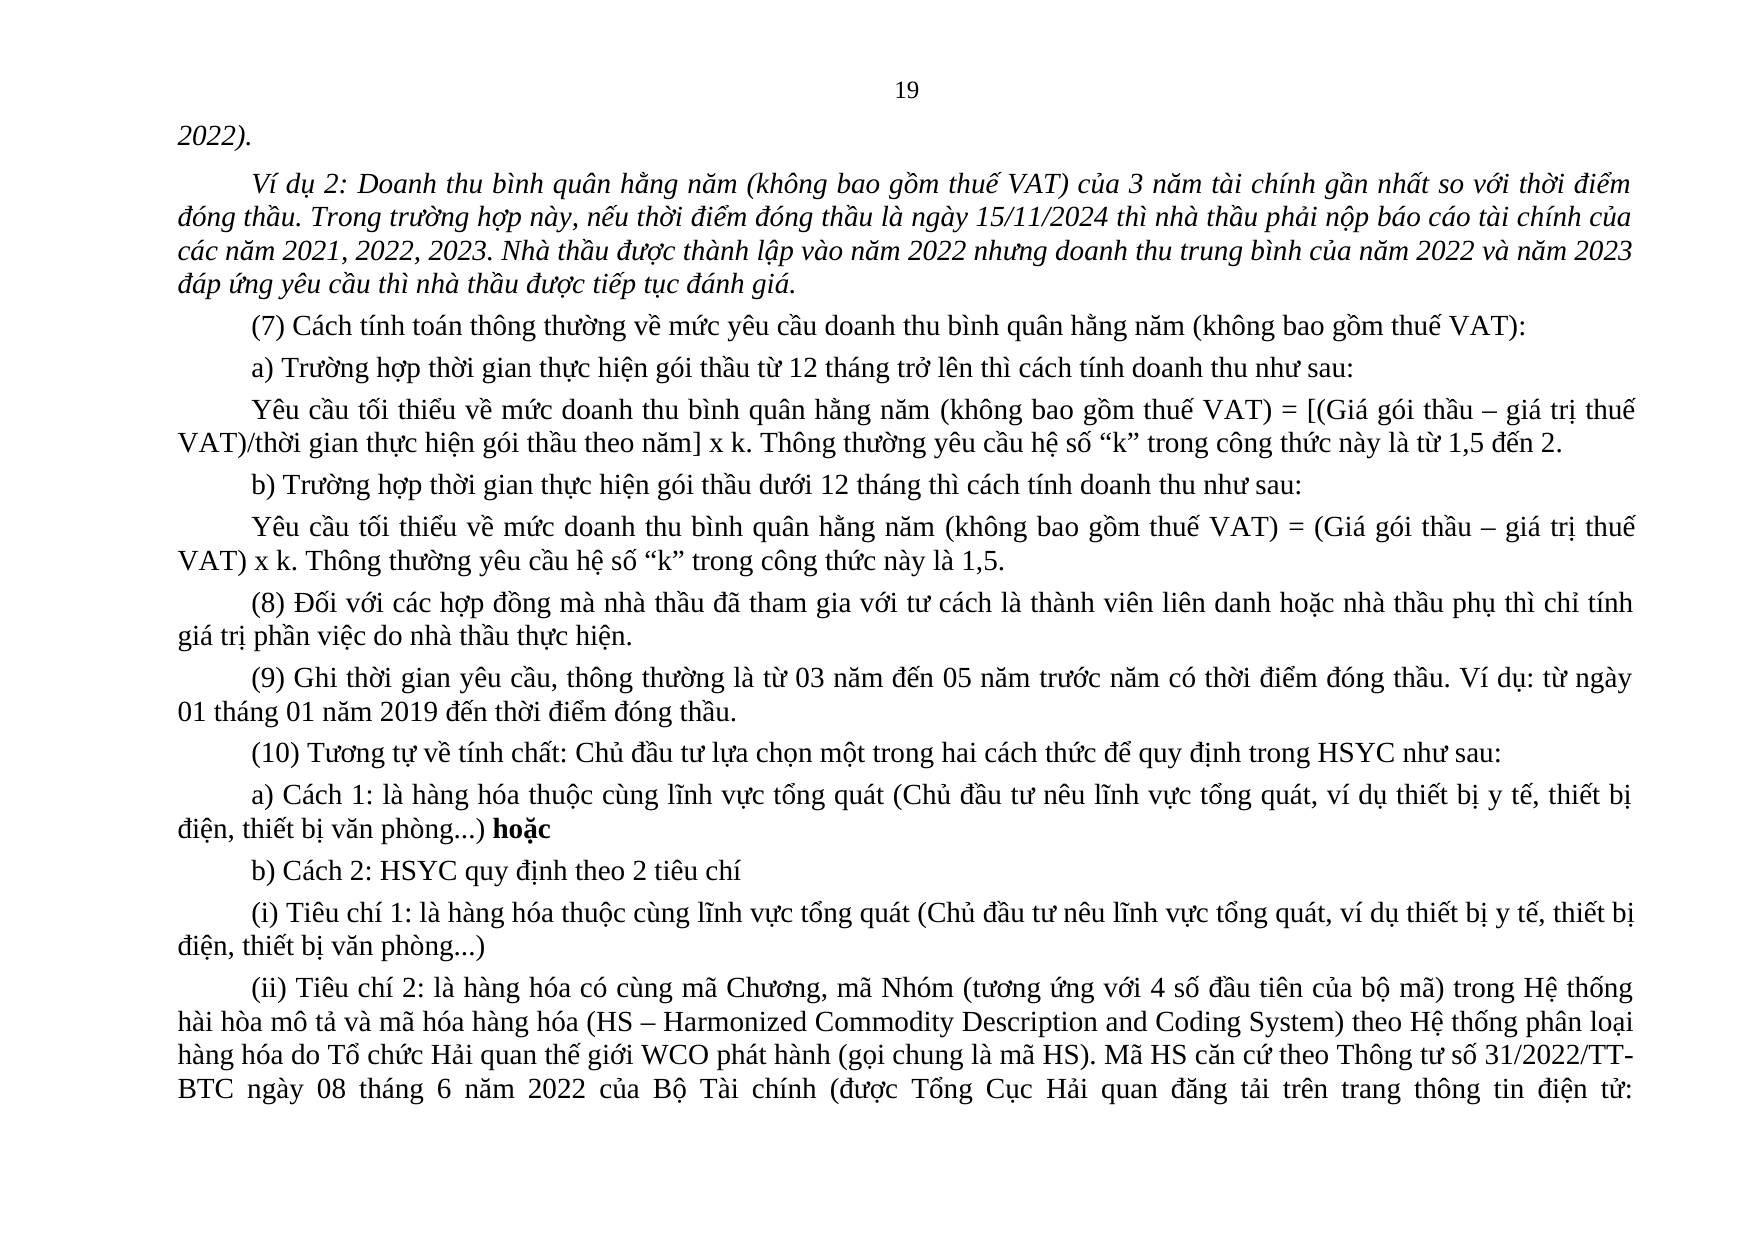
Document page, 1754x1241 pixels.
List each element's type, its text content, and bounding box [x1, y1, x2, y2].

text (i) Tiêu chí 1: là hàng hóa thuộc cùng lĩnh vực tổng quát (Chủ đầu tư nêu lĩnh vực tổng quát, ví dụ thiết bị y tế, thiết bị điện, thiết bị văn phòng...) [177, 895, 1636, 962]
text (7) Cách tính toán thông thường về mức yêu cầu doanh thu bình quân hằng năm (không bao gồm thuế VAT): [177, 308, 1636, 342]
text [177, 970, 1636, 1104]
text (8) Đối với các hợp đồng mà nhà thầu đã tham gia với tư cách là thành viên liên danh hoặc nhà thầu phụ thì chỉ tính giá trị phần việc do nhà thầu thực hiện. [177, 585, 1636, 652]
text a) Trường hợp thời gian thực hiện gói thầu từ 12 tháng trở lên thì cách tính doanh thu như sau: [177, 350, 1636, 384]
text Yêu cầu tối thiểu về mức doanh thu bình quân hằng năm (không bao gồm thuế VAT) = [(Giá gói thầu – giá trị thuế VAT)/thời gian thực hiện gói thầu theo năm] x k. Thông thường yêu cầu hệ số “k” trong công thức này là từ 1,5 đến 2. [177, 392, 1636, 459]
text a) Cách 1: là hàng hóa thuộc cùng lĩnh vực tổng quát (Chủ đầu tư nêu lĩnh vực tổng quát, ví dụ thiết bị y tế, thiết bị điện, thiết bị văn phòng...) hoặc [177, 777, 1636, 844]
text b) Trường hợp thời gian thực hiện gói thầu dưới 12 tháng thì cách tính doanh thu như sau: [177, 467, 1636, 501]
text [177, 118, 1636, 152]
text Ví dụ 2: Doanh thu bình quân hằng năm (không bao gồm thuế VAT) của 3 năm tài chính gần nhất so với thời điểm đóng thầu. Trong trường hợp này, nếu thời điểm đóng thầu là ngày 15/11/2024 thì nhà thầu phải nộp báo cáo tài chính của các năm 2021, 2022, 2023. Nhà thầu được thành lập vào năm 2022 nhưng doanh thu trung bình của năm 2022 và năm 2023 đáp ứng yêu cầu thì nhà thầu được tiếp tục đánh giá. [177, 166, 1636, 300]
text b) Cách 2: HSYC quy định theo 2 tiêu chí [177, 853, 1636, 886]
text Yêu cầu tối thiểu về mức doanh thu bình quân hằng năm (không bao gồm thuế VAT) = (Giá gói thầu – giá trị thuế VAT) x k. Thông thường yêu cầu hệ số “k” trong công thức này là 1,5. [177, 509, 1636, 576]
text (9) Ghi thời gian yêu cầu, thông thường là từ 03 năm đến 05 năm trước năm có thời điểm đóng thầu. Ví dụ: từ ngày 01 tháng 01 năm 2019 đến thời điểm đóng thầu. [177, 660, 1636, 727]
text (10) Tương tự về tính chất: Chủ đầu tư lựa chọn một trong hai cách thức để quy định trong HSYC như sau: [177, 736, 1636, 769]
